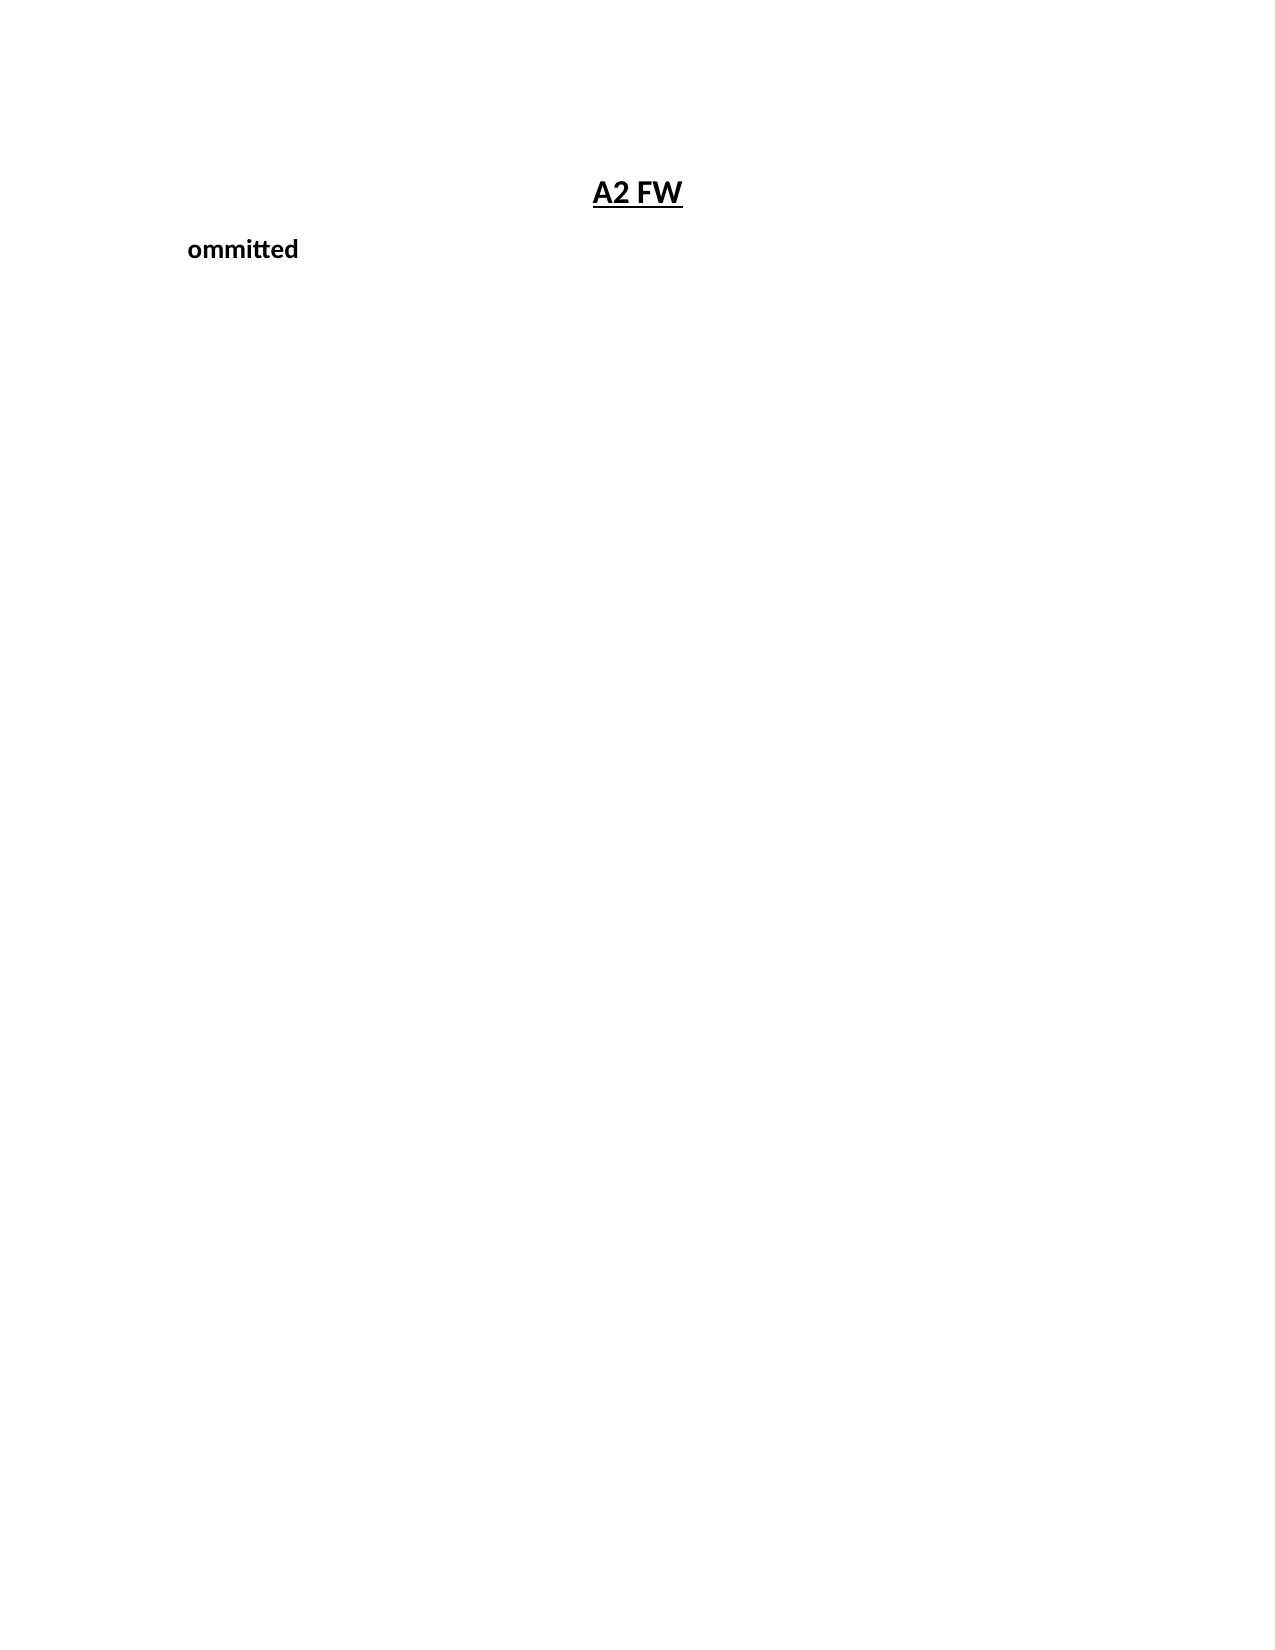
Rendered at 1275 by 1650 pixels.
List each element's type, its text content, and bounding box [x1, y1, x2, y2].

subtitle ommitted [187, 232, 1087, 265]
subtitle A2 FW [187, 171, 1087, 212]
